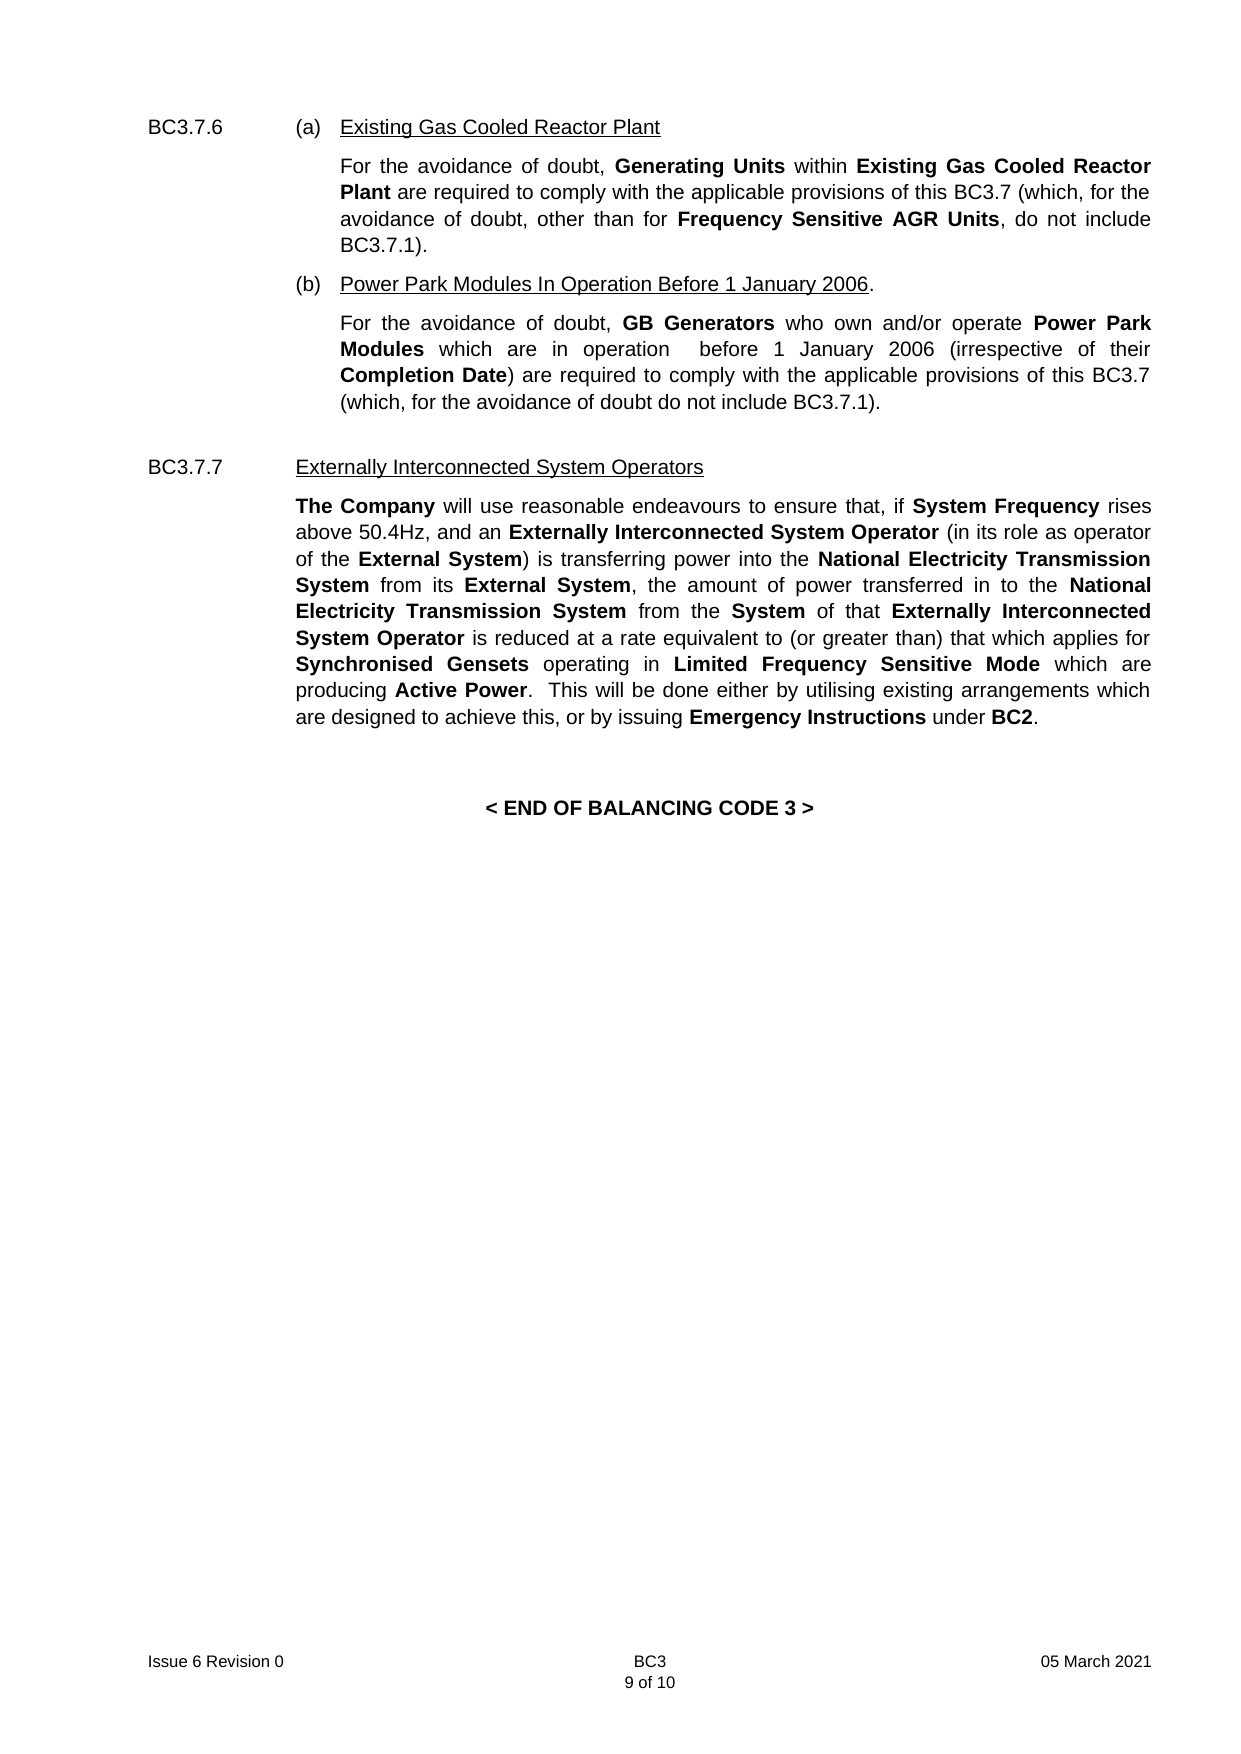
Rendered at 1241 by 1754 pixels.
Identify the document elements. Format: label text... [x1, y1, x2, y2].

text The Company will use reasonable endeavours to ensure that, if System Frequency rises above 50.4Hz, and an Externally Interconnected System Operator (in its role as operator of the External System) is transferring power into the National Electricity Transmission System from its External System, the amount of power transferred in to the National Electricity Transmission System from the System of that Externally Interconnected System Operator is reduced at a rate equivalent to (or greater than) that which applies for Synchronised Gensets operating in Limited Frequency Sensitive Mode which are producing Active Power. This will be done either by utilising existing arrangements which are designed to achieve this, or by issuing Emergency Instructions under BC2. [148, 494, 1152, 728]
text BC3.7.6 (a) Existing Gas Cooled Reactor Plant [148, 115, 1152, 139]
text (b) Power Park Modules In Operation Before 1 January 2006. [295, 272, 1152, 296]
text < END OF BALANCING CODE 3 > [148, 796, 1152, 820]
text For the avoidance of doubt, GB Generators who own and/or operate Power Park Modules which are in operation before 1 January 2006 (irrespective of their Completion Date) are required to comply with the applicable provisions of this BC3.7 (which, for the avoidance of doubt do not include BC3.7.1). [295, 311, 1152, 414]
text For the avoidance of doubt, Generating Units within Existing Gas Cooled Reactor Plant are required to comply with the applicable provisions of this BC3.7 (which, for the avoidance of doubt, other than for Frequency Sensitive AGR Units, do not include BC3.7.1). [295, 154, 1152, 257]
text BC3.7.7 Externally Interconnected System Operators [148, 455, 1152, 479]
